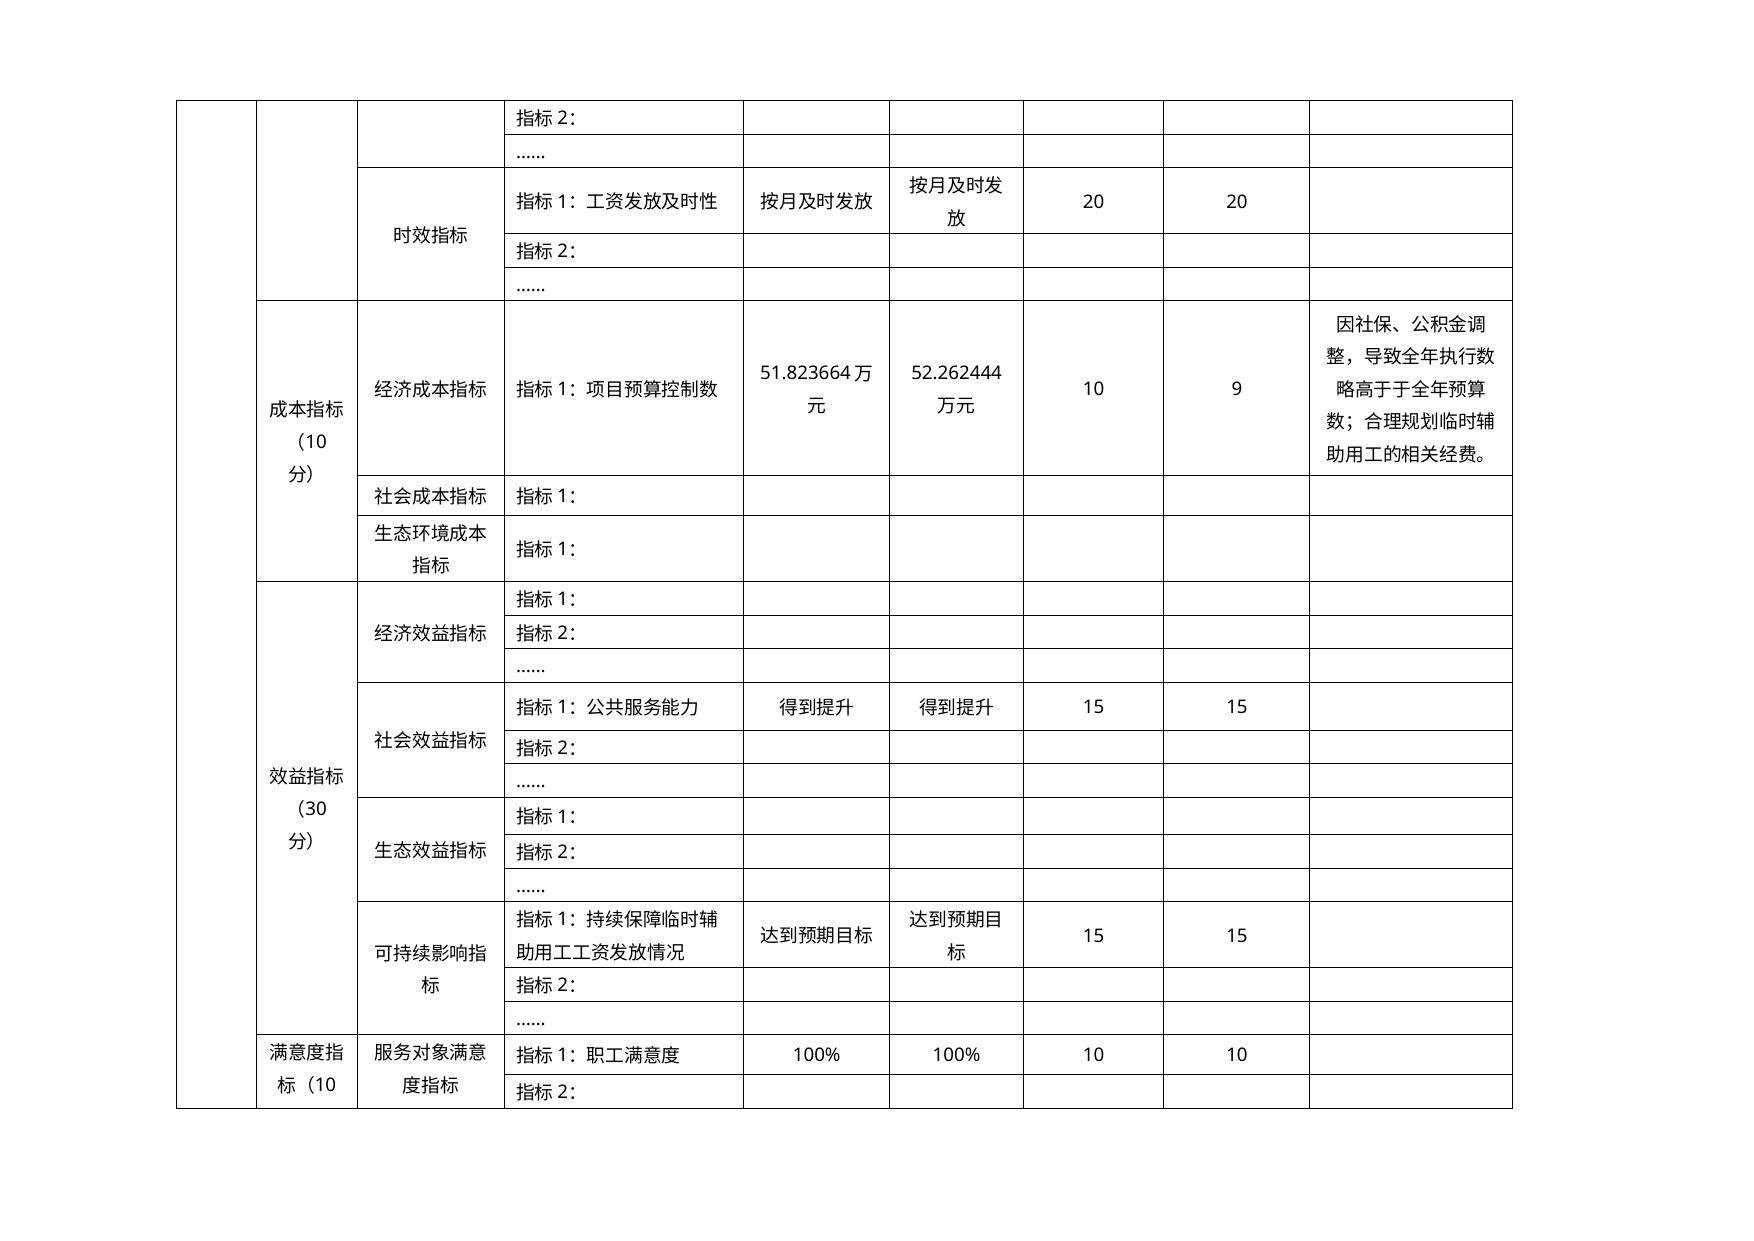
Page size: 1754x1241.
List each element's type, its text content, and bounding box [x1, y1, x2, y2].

table_cell 52.262444万元 [890, 301, 1023, 475]
table_cell 达到预期目标 [744, 902, 889, 967]
table_cell [1024, 798, 1163, 834]
table_cell …… [505, 268, 743, 300]
table_cell 9 [1164, 301, 1309, 475]
table_cell [744, 649, 889, 682]
table_cell [890, 516, 1023, 581]
table_cell 指标2： [505, 835, 743, 868]
table_cell [744, 1075, 889, 1107]
table_cell 经济成本指标 [358, 301, 504, 475]
table_cell [744, 582, 889, 614]
table_cell [1310, 869, 1512, 901]
table_cell [890, 968, 1023, 1001]
table_cell 100% [890, 1035, 1023, 1074]
table_cell [1164, 582, 1309, 614]
table_cell [1024, 649, 1163, 682]
table_cell [890, 476, 1023, 515]
table_cell [1310, 234, 1512, 267]
table_cell [1310, 968, 1512, 1001]
table_cell [1310, 1002, 1512, 1034]
table_cell [1164, 516, 1309, 581]
table_cell 15 [1024, 902, 1163, 967]
table_cell 指标1：工资发放及时性 [505, 168, 743, 233]
table_cell 指标1： [505, 582, 743, 614]
table_cell 按月及时发放 [744, 168, 889, 233]
table_cell [744, 101, 889, 134]
table_cell 指标1：公共服务能力 [505, 683, 743, 729]
table_cell …… [505, 764, 743, 797]
table_cell [1164, 234, 1309, 267]
table_cell 10 [1164, 1035, 1309, 1074]
table_cell [1310, 649, 1512, 682]
table_cell 指标2： [505, 616, 743, 648]
table_cell [1164, 101, 1309, 134]
table_cell …… [505, 649, 743, 682]
table_cell [1164, 869, 1309, 901]
table_cell [890, 582, 1023, 614]
table_cell [1024, 234, 1163, 267]
table_cell [1164, 835, 1309, 868]
table_cell [1024, 1075, 1163, 1107]
table_cell [1310, 135, 1512, 167]
table_cell [744, 234, 889, 267]
table_cell [1310, 902, 1512, 967]
table_cell [1164, 268, 1309, 300]
table_cell 指标2： [505, 968, 743, 1001]
table_cell 15 [1164, 683, 1309, 729]
table_cell [1310, 1035, 1512, 1074]
table_cell 按月及时发放 [890, 168, 1023, 233]
table_cell 指标2： [505, 1075, 743, 1107]
table_cell 指标1： [505, 476, 743, 515]
table_cell [1310, 683, 1512, 729]
table_cell [1164, 1075, 1309, 1107]
table_cell [1024, 869, 1163, 901]
table_cell 指标1：项目预算控制数 [505, 301, 743, 475]
table_cell [1164, 476, 1309, 515]
table_cell 质量指标 [358, 101, 504, 167]
table_cell 经济效益指标 [358, 582, 504, 682]
table_cell [1164, 731, 1309, 763]
table_cell [1310, 101, 1512, 134]
table_cell …… [505, 869, 743, 901]
table_cell [1024, 582, 1163, 614]
table_cell [890, 731, 1023, 763]
table_cell [744, 798, 889, 834]
table_cell [890, 135, 1023, 167]
table_cell 时效指标 [358, 168, 504, 300]
table_cell 指标1： [505, 798, 743, 834]
table_cell [1024, 268, 1163, 300]
table_cell [890, 764, 1023, 797]
table_cell [1164, 135, 1309, 167]
table_cell [1024, 616, 1163, 648]
table_cell 生态效益指标 [358, 798, 504, 901]
table_cell 51.823664万元 [744, 301, 889, 475]
table_cell [1164, 798, 1309, 834]
table_cell [1310, 764, 1512, 797]
table_cell 服务对象满意度指标 [358, 1035, 504, 1107]
table_cell [890, 101, 1023, 134]
table_cell 15 [1024, 683, 1163, 729]
table_cell [890, 1002, 1023, 1034]
table_cell 20 [1164, 168, 1309, 233]
table_cell [1310, 516, 1512, 581]
table_cell [890, 869, 1023, 901]
table_cell [744, 1002, 889, 1034]
table_cell 10 [1024, 1035, 1163, 1074]
table_cell 指标2： [505, 731, 743, 763]
table_cell [1164, 1002, 1309, 1034]
table_cell 社会成本指标 [358, 476, 504, 515]
table_cell …… [505, 1002, 743, 1034]
table_cell 得到提升 [890, 683, 1023, 729]
table_cell [890, 1075, 1023, 1107]
table_cell 20 [1024, 168, 1163, 233]
table_cell 指标2： [505, 101, 743, 134]
table_cell [1024, 1002, 1163, 1034]
table_cell [890, 234, 1023, 267]
table_cell 因社保、公积金调整，导致全年执行数略高于于全年预算数；合理规划临时辅助用工的相关经费。 [1310, 301, 1512, 475]
table_cell [890, 798, 1023, 834]
table_cell [744, 764, 889, 797]
table_cell 指标1：职工满意度 [505, 1035, 743, 1074]
table_cell [1164, 649, 1309, 682]
table_cell [744, 731, 889, 763]
table_cell [744, 135, 889, 167]
table_cell 15 [1164, 902, 1309, 967]
table_cell [1310, 268, 1512, 300]
table_cell 成本指标（10分） [257, 301, 357, 581]
table_cell [1310, 476, 1512, 515]
table_cell [1310, 168, 1512, 233]
table_cell 可持续影响指标 [358, 902, 504, 1034]
table_cell 达到预期目标 [890, 902, 1023, 967]
table_cell [744, 869, 889, 901]
table_cell [890, 835, 1023, 868]
table_cell [744, 968, 889, 1001]
table_cell [890, 616, 1023, 648]
table_cell [1310, 731, 1512, 763]
table_cell 得到提升 [744, 683, 889, 729]
table_cell [890, 268, 1023, 300]
table_cell [1024, 135, 1163, 167]
table_cell [1164, 968, 1309, 1001]
table_cell [744, 835, 889, 868]
table_cell 100% [744, 1035, 889, 1074]
table_cell [1024, 476, 1163, 515]
table_cell 指标2： [505, 234, 743, 267]
table_cell [1310, 582, 1512, 614]
table_cell [1310, 616, 1512, 648]
table_cell [890, 649, 1023, 682]
table_cell [1024, 968, 1163, 1001]
table_cell [1024, 101, 1163, 134]
table_cell 指标1： [505, 516, 743, 581]
table_cell [1164, 764, 1309, 797]
table_cell 满意度指标（10分） [257, 1035, 357, 1107]
table_cell …… [505, 135, 743, 167]
table_cell [744, 476, 889, 515]
table_cell 10 [1024, 301, 1163, 475]
table_cell 生态环境成本指标 [358, 516, 504, 581]
table_cell [1310, 835, 1512, 868]
table_cell [1164, 616, 1309, 648]
table_cell [1024, 731, 1163, 763]
table_cell 指标1：持续保障临时辅助用工工资发放情况 [505, 902, 743, 967]
table_cell [1024, 764, 1163, 797]
table_cell [1024, 835, 1163, 868]
table_cell [1310, 1075, 1512, 1107]
table_cell [744, 268, 889, 300]
table_cell 效益指标（30分） [257, 582, 357, 1034]
table_cell 社会效益指标 [358, 683, 504, 797]
table_cell [1024, 516, 1163, 581]
table_cell [744, 516, 889, 581]
table_cell [744, 616, 889, 648]
table_cell [1310, 798, 1512, 834]
